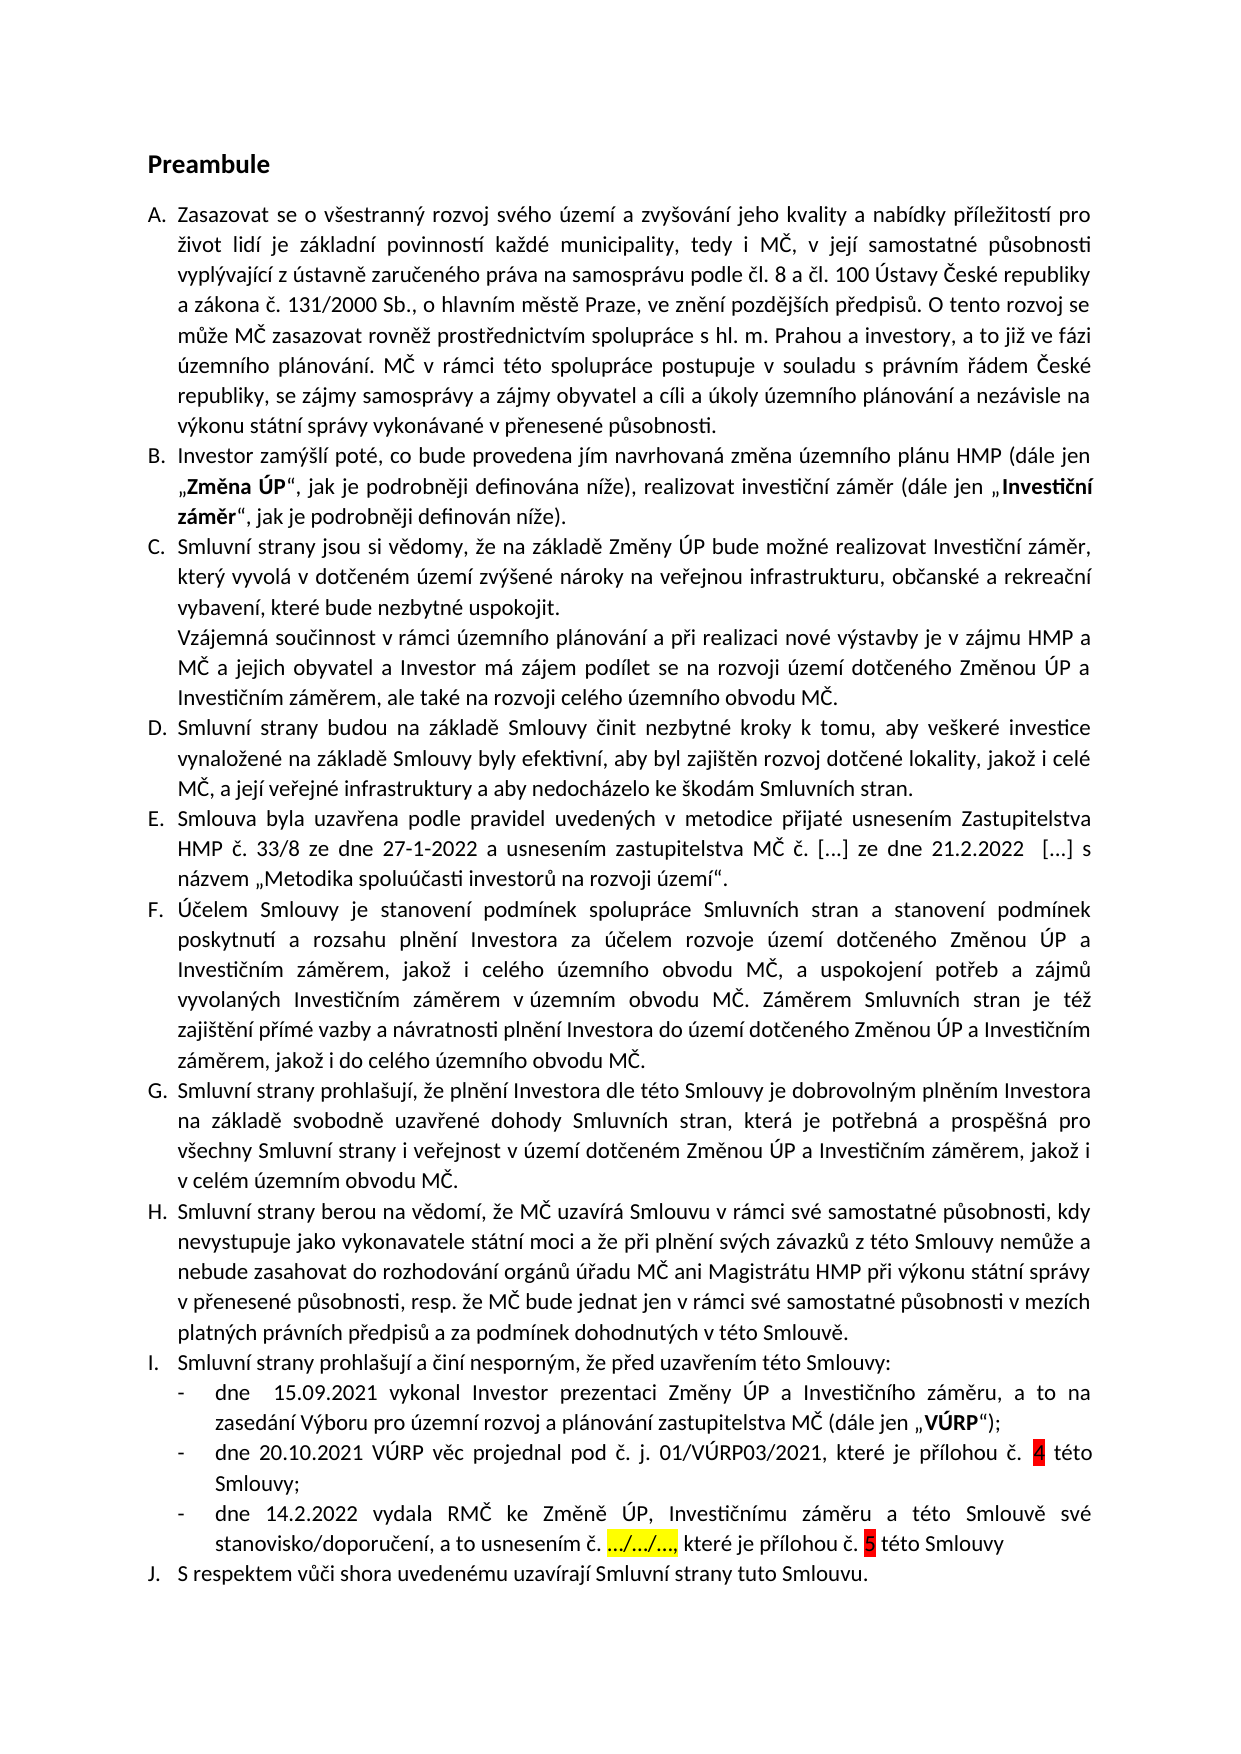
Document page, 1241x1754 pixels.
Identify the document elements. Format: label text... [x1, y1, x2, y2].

list Smluvní strany budou na základě Smlouvy činit nezbytné kroky k tomu, aby veškeré investice vynaložené na základě Smlouvy byly efektivní, aby byl zajištěn rozvoj dotčené lokality, jakož i celé MČ, a její veřejné infrastruktury a aby nedocházelo ke škodám Smluvních stran. [148, 713, 1093, 802]
text Preambule [148, 148, 1093, 181]
list Smluvní strany prohlašují, že plnění Investora dle této Smlouvy je dobrovolným plněním Investora na základě svobodně uzavřené dohody Smluvních stran, která je potřebná a prospěšná pro všechny Smluvní strany i veřejnost v území dotčeném Změnou ÚP a Investičním záměrem, jakož i v celém územním obvodu MČ. [148, 1076, 1093, 1194]
list Smluvní strany jsou si vědomy, že na základě Změny ÚP bude možné realizovat Investiční záměr, který vyvolá v dotčeném území zvýšené nároky na veřejnou infrastrukturu, občanské a rekreační vybavení, které bude nezbytné uspokojit. [148, 532, 1093, 621]
list Smluvní strany berou na vědomí, že MČ uzavírá Smlouvu v rámci své samostatné působnosti, kdy nevystupuje jako vykonavatele státní moci a že při plnění svých závazků z této Smlouvy nemůže a nebude zasahovat do rozhodování orgánů úřadu MČ ani Magistrátu HMP při výkonu státní správy v přenesené působnosti, resp. že MČ bude jednat jen v rámci své samostatné působnosti v mezích platných právních předpisů a za podmínek dohodnutých v této Smlouvě. [148, 1197, 1093, 1346]
list dne 15.09.2021 vykonal Investor prezentaci Změny ÚP a Investičního záměru, a to na zasedání Výboru pro územní rozvoj a plánování zastupitelstva MČ (dále jen „VÚRP“); [177, 1378, 1093, 1436]
list Zasazovat se o všestranný rozvoj svého území a zvyšování jeho kvality a nabídky příležitostí pro život lidí je základní povinností každé municipality, tedy i MČ, v její samostatné působnosti vyplývající z ústavně zaručeného práva na samosprávu podle čl. 8 a čl. 100 Ústavy České republiky a zákona č. 131/2000 Sb., o hlavním městě Praze, ve znění pozdějších předpisů. O tento rozvoj se může MČ zasazovat rovněž prostřednictvím spolupráce s hl. m. Prahou a investory, a to již ve fázi územního plánování. MČ v rámci této spolupráce postupuje v souladu s právním řádem České republiky, se zájmy samosprávy a zájmy obyvatel a cíli a úkoly územního plánování a nezávisle na výkonu státní správy vykonávané v přenesené působnosti. [148, 200, 1093, 439]
list Vzájemná součinnost v rámci územního plánování a při realizaci nové výstavby je v zájmu HMP a MČ a jejich obyvatel a Investor má zájem podílet se na rozvoji území dotčeného Změnou ÚP a Investičním záměrem, ale také na rozvoji celého územního obvodu MČ. [177, 623, 1093, 711]
list S respektem vůči shora uvedenému uzavírají Smluvní strany tuto Smlouvu. [148, 1559, 1093, 1587]
list Účelem Smlouvy je stanovení podmínek spolupráce Smluvních stran a stanovení podmínek poskytnutí a rozsahu plnění Investora za účelem rozvoje území dotčeného Změnou ÚP a Investičním záměrem, jakož i celého územního obvodu MČ, a uspokojení potřeb a zájmů vyvolaných Investičním záměrem v územním obvodu MČ. Záměrem Smluvních stran je též zajištění přímé vazby a návratnosti plnění Investora do území dotčeného Změnou ÚP a Investičním záměrem, jakož i do celého územního obvodu MČ. [148, 895, 1093, 1074]
list Investor zamýšlí poté, co bude provedena jím navrhovaná změna územního plánu HMP (dále jen „Změna ÚP“, jak je podrobněji definována níže), realizovat investiční záměr (dále jen „Investiční záměr“, jak je podrobněji definován níže). [148, 442, 1093, 530]
list Smluvní strany prohlašují a činí nesporným, že před uzavřením této Smlouvy: [148, 1348, 1093, 1376]
list Smlouva byla uzavřena podle pravidel uvedených v metodice přijaté usnesením Zastupitelstva HMP č. 33/8 ze dne 27-1-2022 a usnesením zastupitelstva MČ č. [...] ze dne 21.2.2022 [...] s názvem „Metodika spoluúčasti investorů na rozvoji území“. [148, 804, 1093, 892]
list dne 14.2.2022 vydala RMČ ke Změně ÚP, Investičnímu záměru a této Smlouvě své stanovisko/doporučení, a to usnesením č. …/…/…, které je přílohou č. 5 této Smlouvy [177, 1499, 1093, 1557]
list dne 20.10.2021 VÚRP věc projednal pod č. j. 01/VÚRP03/2021, které je přílohou č. 4 této Smlouvy; [177, 1438, 1093, 1497]
